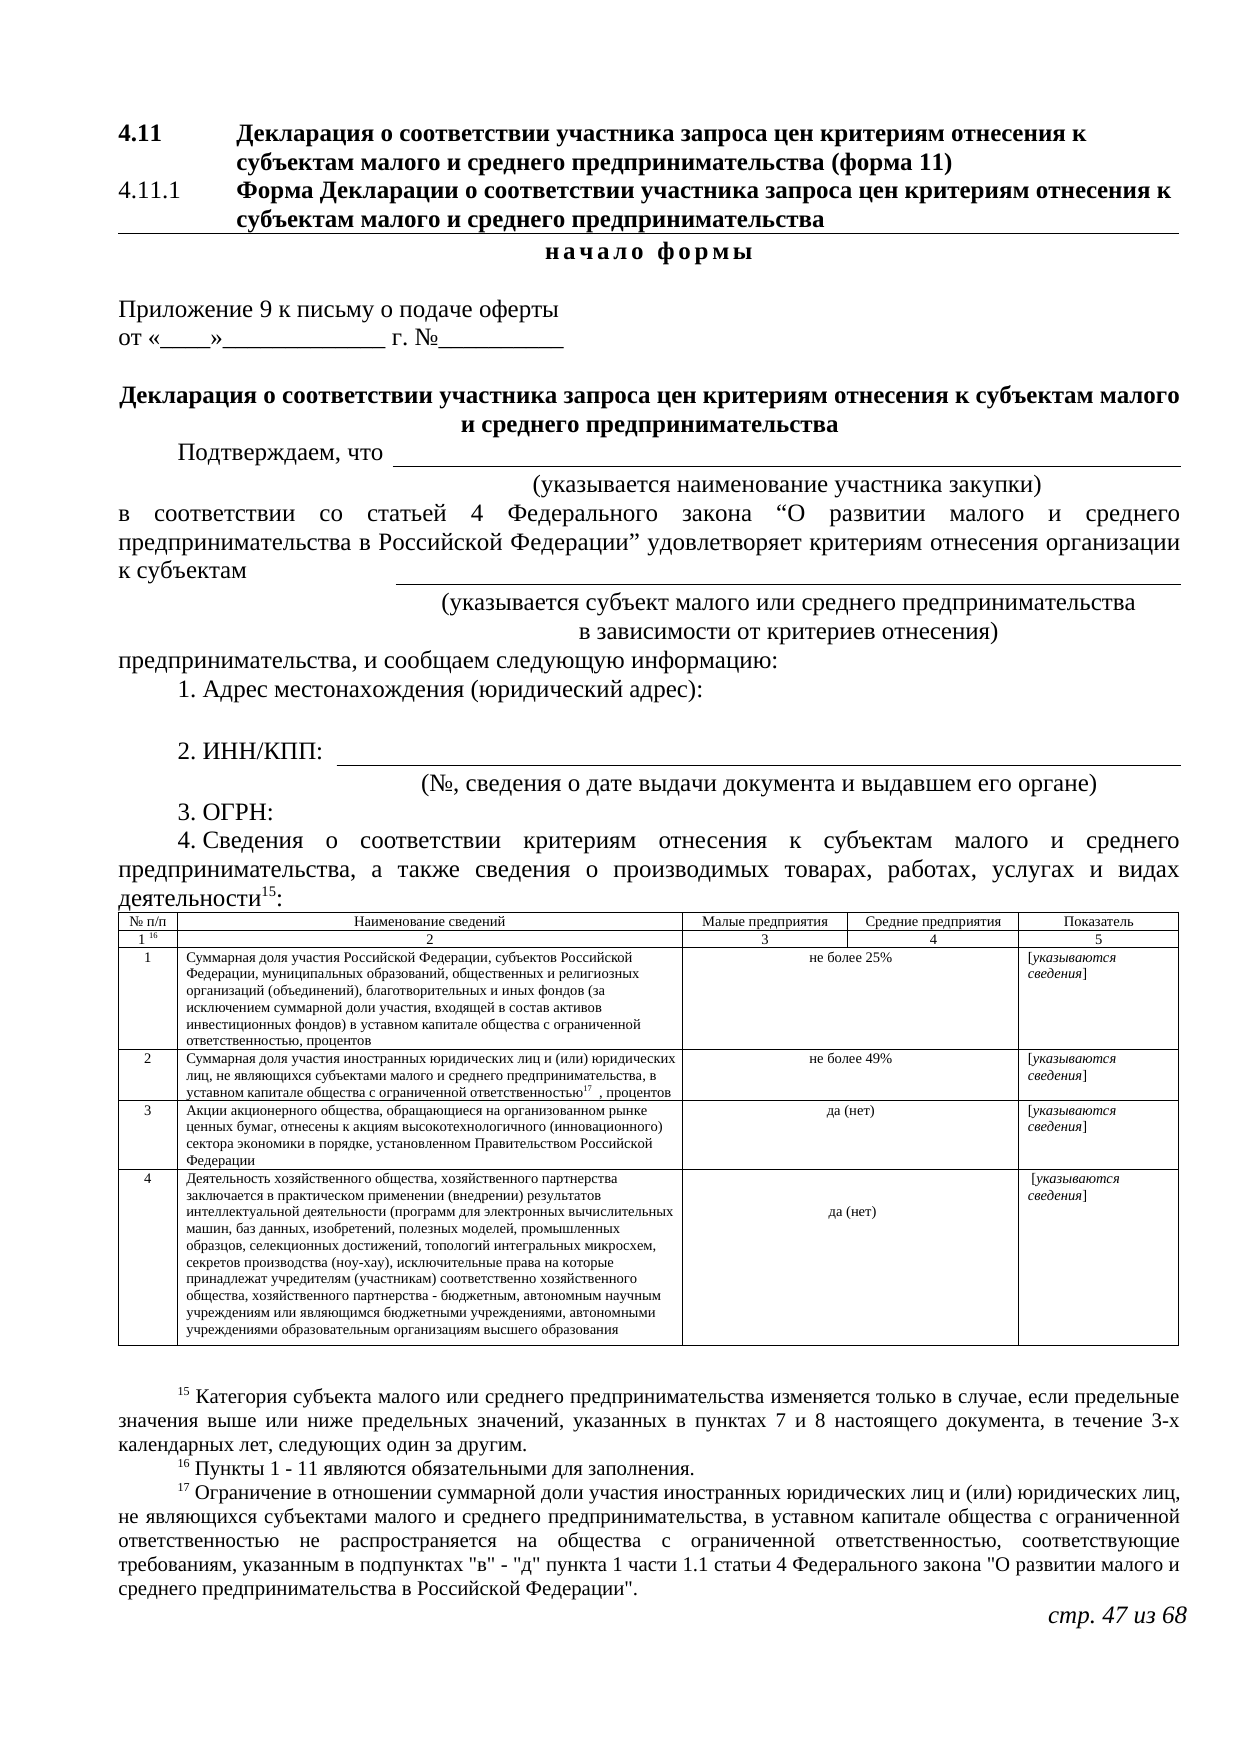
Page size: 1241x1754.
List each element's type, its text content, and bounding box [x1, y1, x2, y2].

table_cell не более 25% [683, 948, 1018, 1049]
text Форма Декларации о соответствии участника запроса цен критериям отнесения к субъектам малого и среднего предпринимательства [118, 176, 1181, 233]
table_cell 3 [119, 1101, 177, 1168]
text начало формы [118, 234, 1179, 265]
table_cell Суммарная доля участия Российской Федерации, субъектов Российской Федерации, муниципальных образований, общественных и религиозных организаций (объединений), благотворительных и иных фондов (за исключением суммарной доли участия, входящей в состав активов инвестиционных фондов) в уставном капитале общества с ограниченной ответственностью, процентов [178, 948, 682, 1049]
table_cell 5 [1019, 931, 1178, 947]
text 2. ИНН/КПП: [177, 736, 1181, 765]
table_header Показатель [1019, 913, 1178, 929]
text (указывается наименование участника закупки) [393, 467, 1181, 498]
table_cell [указываются сведения] [1019, 1050, 1178, 1100]
table_cell 3 [683, 931, 847, 947]
text (№, сведения о дате выдачи документа и выдавшем его органе) [337, 766, 1181, 797]
table_header Наименование сведений [178, 913, 682, 929]
table_cell [указываются сведения] [1019, 948, 1178, 1049]
table_cell 2 [178, 931, 682, 947]
table_cell [указываются сведения] [1019, 1101, 1178, 1168]
text Приложение 9 к письму о подаче оферты от «____»_____________ г. №__________ [118, 294, 1181, 351]
text 4. Сведения о соответствии критериям отнесения к субъектам малого и среднего предпринимательства, а также сведения о производимых товарах, работах, услугах и видах деятельности: [118, 825, 1181, 912]
table_cell Суммарная доля участия иностранных юридических лиц и (или) юридических лиц, не являющихся субъектами малого и среднего предпринимательства, в уставном капитале общества с ограниченной ответственностью , процентов [178, 1050, 682, 1100]
table_header Малые предприятия [683, 913, 847, 929]
table_cell 1 [119, 931, 177, 947]
table_cell Акции акционерного общества, обращающиеся на организованном рынке ценных бумаг, отнесены к акциям высокотехнологичного (инновационного) сектора экономики в порядке, установленном Правительством Российской Федерации [178, 1101, 682, 1168]
table_cell не более 49% [683, 1050, 1018, 1100]
table_cell 4 [119, 1170, 177, 1344]
table_header Средние предприятия [848, 913, 1018, 929]
table_cell 4 [848, 931, 1018, 947]
subtitle Декларация о соответствии участника запроса цен критериям отнесения к субъектам малого и среднего предпринимательства (форма 11) [118, 118, 1181, 176]
text предпринимательства, и сообщаем следующую информацию: [118, 645, 1181, 674]
text Декларация о соответствии участника запроса цен критериям отнесения к субъектам малого и среднего предпринимательства [118, 380, 1181, 437]
table_cell 1 [119, 948, 177, 1049]
text (указывается субъект малого или среднего предпринимательства в зависимости от критериев отнесения) [396, 585, 1181, 645]
text 1. Адрес местонахождения (юридический адрес): [177, 674, 1181, 702]
table_cell да (нет) [683, 1101, 1018, 1168]
table_cell Деятельность хозяйственного общества, хозяйственного партнерства заключается в практическом применении (внедрении) результатов интеллектуальной деятельности (программ для электронных вычислительных машин, баз данных, изобретений, полезных моделей, промышленных образцов, селекционных достижений, топологий интегральных микросхем, секретов производства (ноу-хау), исключительные права на которые принадлежат учредителям (участникам) соответственно хозяйственного общества, хозяйственного партнерства - бюджетным, автономным научным учреждениям или являющимся бюджетными учреждениями, автономными учреждениями образовательным организациям высшего образования [178, 1170, 682, 1344]
table_cell да (нет) [683, 1170, 1018, 1344]
table_header № п/п [119, 913, 177, 929]
text Подтверждаем, что [118, 437, 1181, 466]
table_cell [1019, 1170, 1178, 1344]
table_cell 2 [119, 1050, 177, 1100]
text 3. ОГРН: [177, 797, 1181, 825]
text в соответствии со статьей 4 Федерального закона “О развитии малого и среднего предпринимательства в Российской Федерации” удовлетворяет критериям отнесения организации к субъектам [118, 498, 1181, 584]
